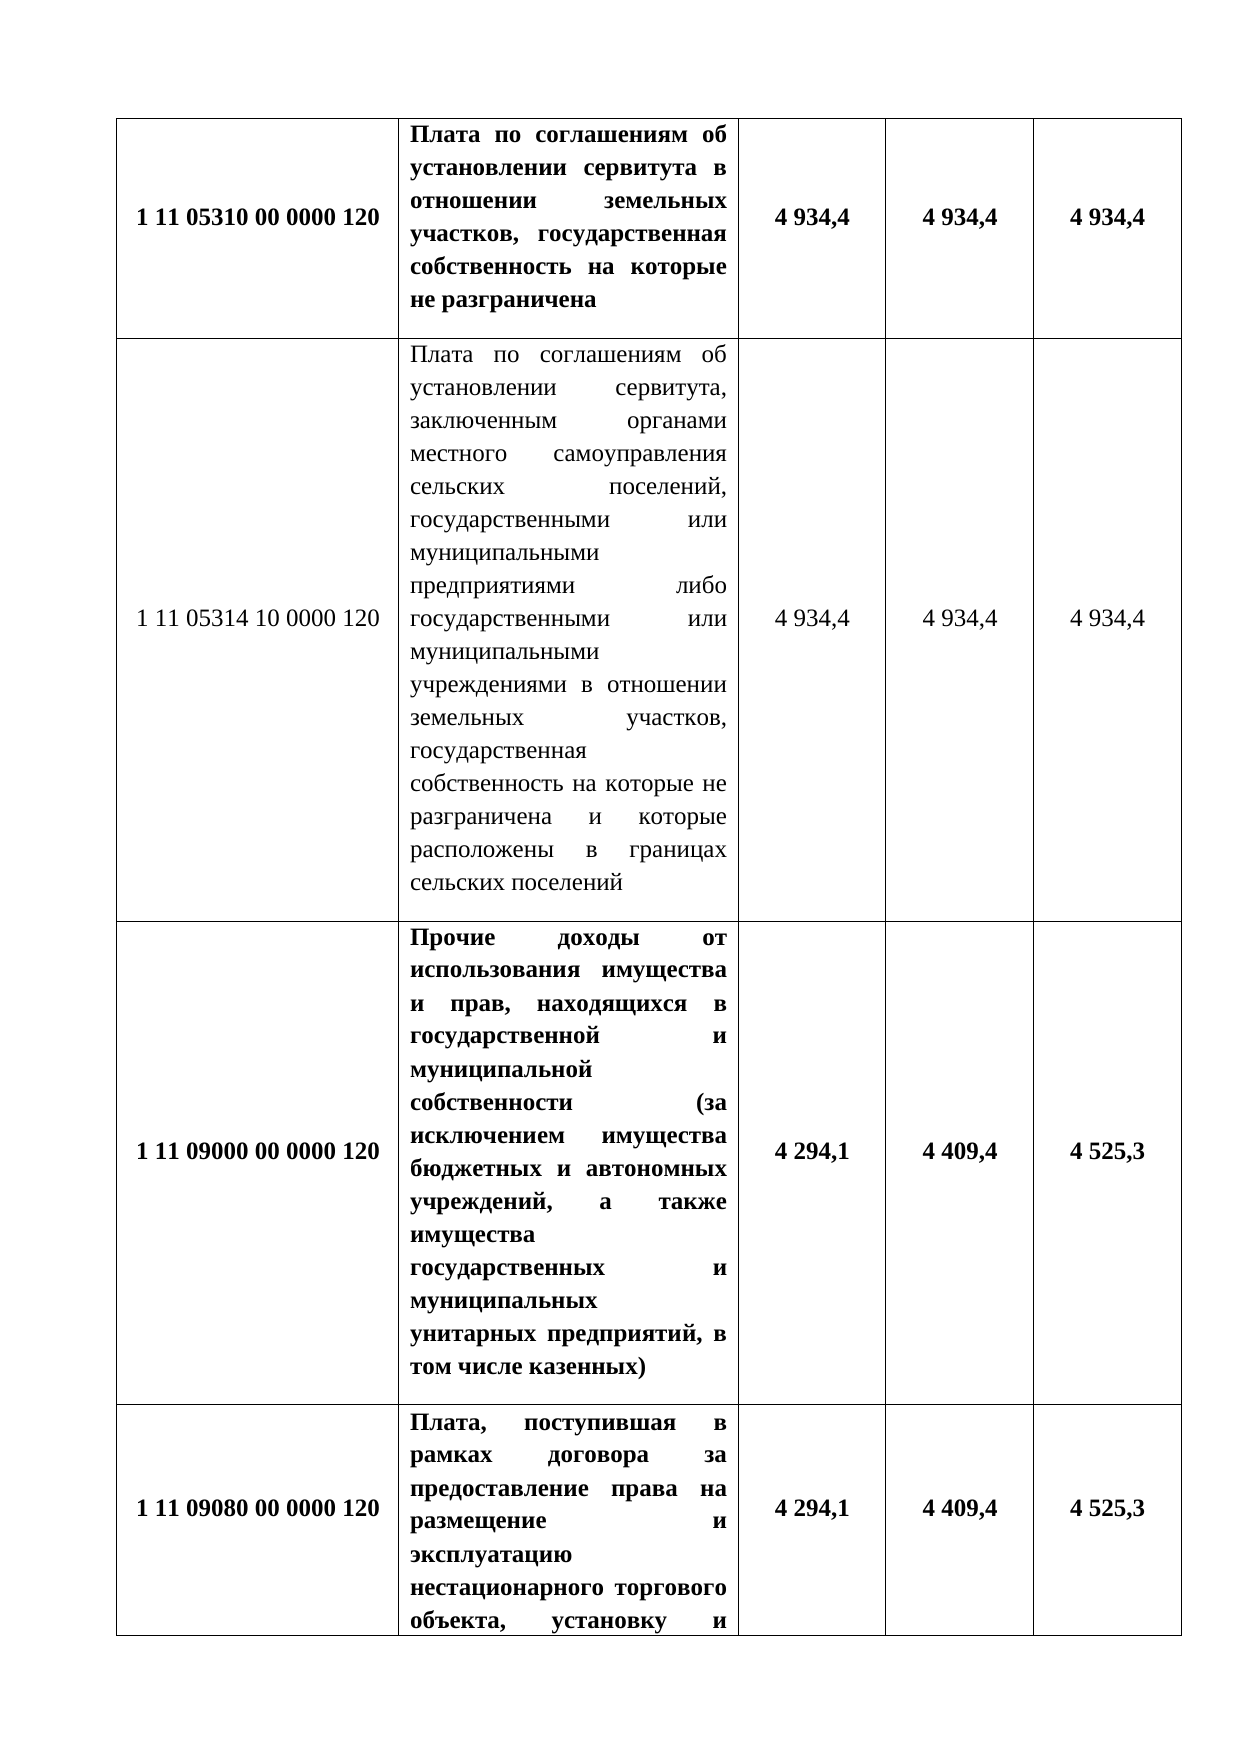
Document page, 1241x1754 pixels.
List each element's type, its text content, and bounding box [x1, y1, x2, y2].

table_cell 4 934,4 [739, 339, 885, 921]
table_cell 1 11 05314 10 0000 120 [117, 339, 398, 921]
table_cell 4 294,1 [739, 1405, 885, 1635]
table_cell 4 409,4 [886, 1405, 1033, 1635]
table_cell 4 934,4 [1034, 119, 1181, 338]
table_cell 4 409,4 [886, 922, 1033, 1404]
table_cell 1 11 09000 00 0000 120 [117, 922, 398, 1404]
table_cell 4 934,4 [886, 119, 1033, 338]
table_cell Плата по соглашениям об установлении сервитута в отношении земельных участков, государственная собственность на которые не разграничена [399, 119, 738, 338]
table_cell 1 11 05310 00 0000 120 [117, 119, 398, 338]
table_cell 4 934,4 [886, 339, 1033, 921]
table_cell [399, 1405, 738, 1635]
table_cell 4 294,1 [739, 922, 885, 1404]
table_cell Прочие доходы от использования имущества и прав, находящихся в государственной и муниципальной собственности (за исключением имущества бюджетных и автономных учреждений, а также имущества государственных и муниципальных унитарных предприятий, в том числе казенных) [399, 922, 738, 1404]
table_cell 4 934,4 [1034, 339, 1181, 921]
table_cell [117, 1405, 398, 1635]
table_cell 4 934,4 [739, 119, 885, 338]
table_cell Плата по соглашениям об установлении сервитута, заключенным органами местного самоуправления сельских поселений, государственными или муниципальными предприятиями либо государственными или муниципальными учреждениями в отношении земельных участков, государственная собственность на которые не разграничена и которые расположены в границах сельских поселений [399, 339, 738, 921]
table_cell 4 525,3 [1034, 1405, 1181, 1635]
table_cell 4 525,3 [1034, 922, 1181, 1404]
